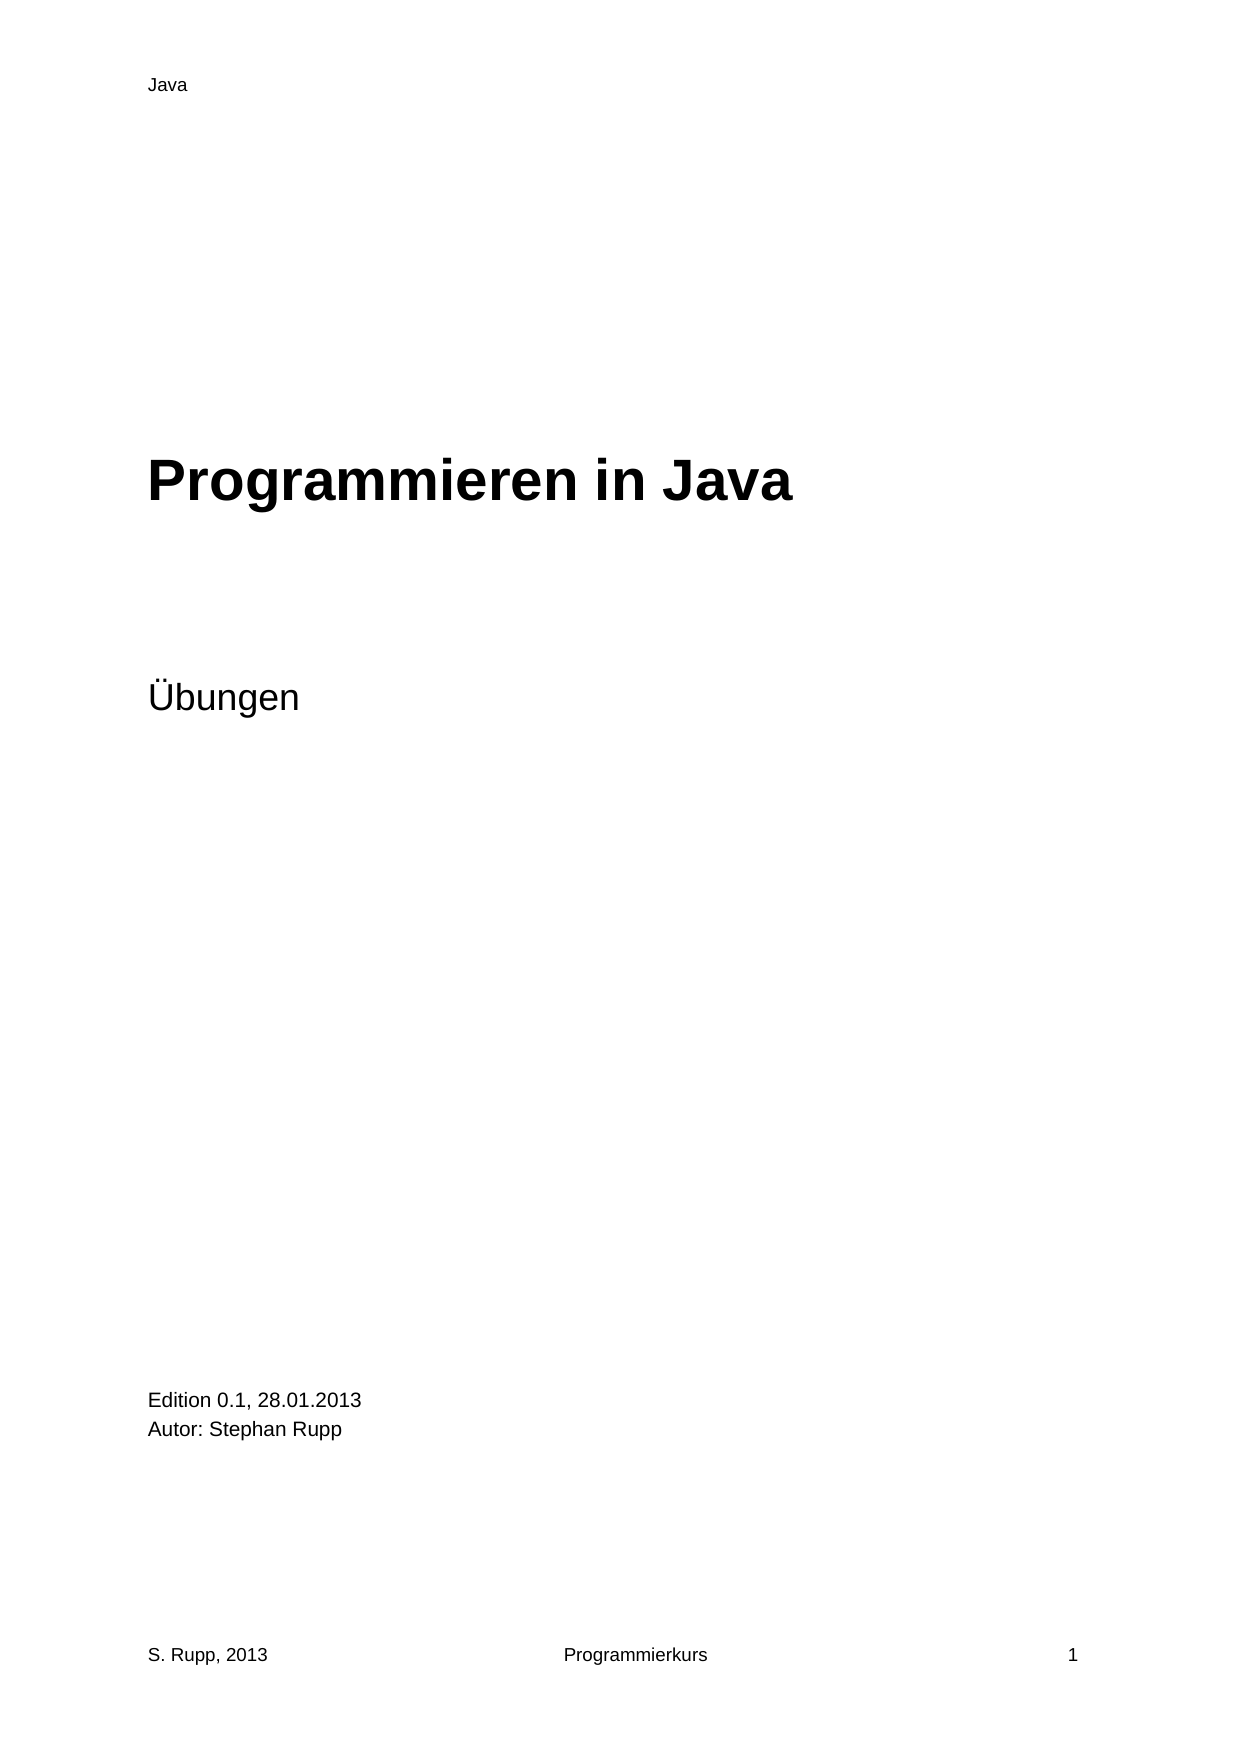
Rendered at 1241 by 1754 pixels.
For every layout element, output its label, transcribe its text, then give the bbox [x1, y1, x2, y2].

text Edition 0.1, 28.01.2013 [148, 1388, 1093, 1412]
text Autor: Stephan Rupp [148, 1416, 1093, 1440]
text Übungen [148, 676, 1093, 719]
text Programmieren in Java [148, 446, 1093, 513]
